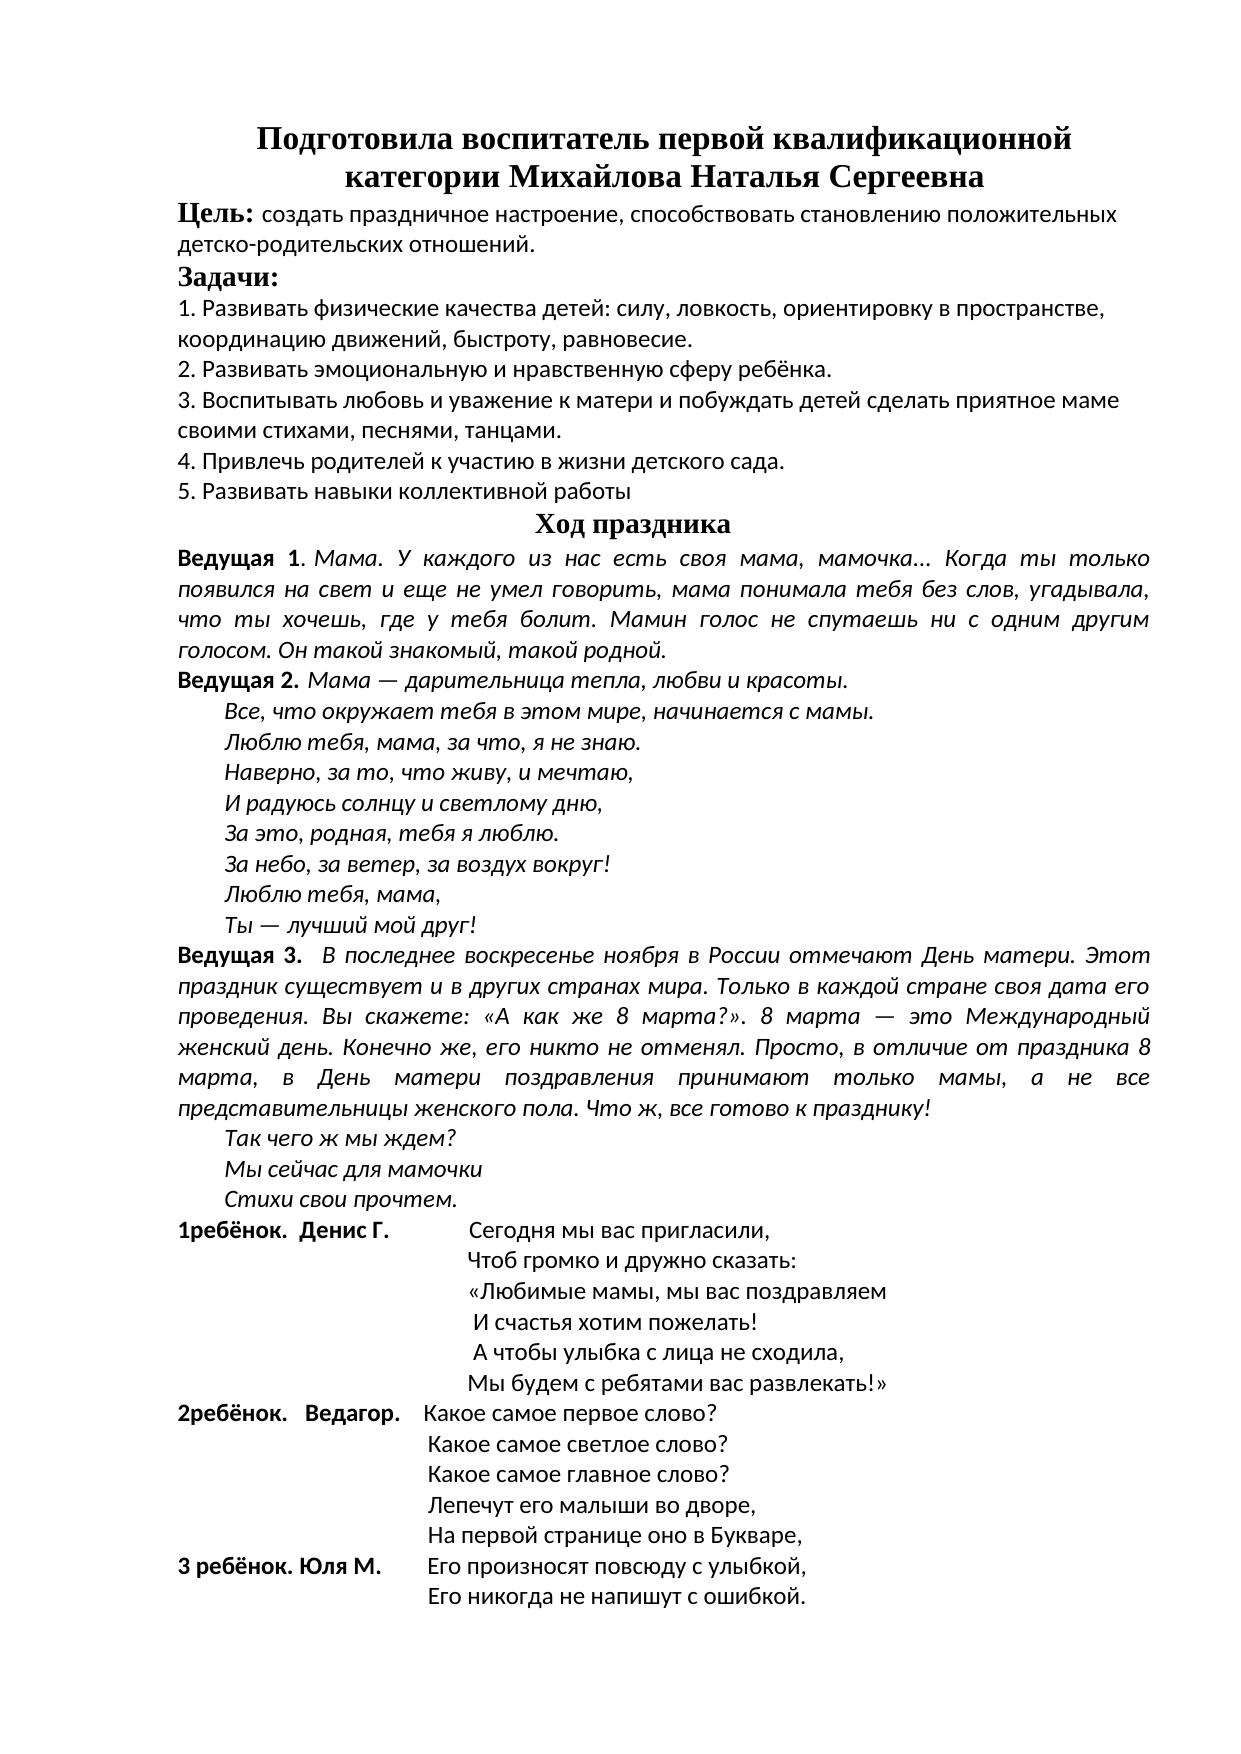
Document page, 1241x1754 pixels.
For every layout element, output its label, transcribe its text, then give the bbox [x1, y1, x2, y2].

text Какое самое светлое слово? [177, 1428, 1152, 1458]
text Люблю тебя, мама, [177, 878, 1152, 909]
text И счастья хотим пожелать! [177, 1306, 1152, 1336]
text Какое самое главное слово? [177, 1458, 1152, 1489]
text «Любимые мамы, мы вас поздравляем [177, 1275, 1152, 1306]
text Его никогда не напишут с ошибкой. [177, 1580, 1152, 1611]
text 4. Привлечь родителей к участию в жизни детского сада. [177, 445, 1152, 476]
text Ведущая 2. Мама — дарительница тепла, любви и красоты. [177, 665, 1152, 695]
text Лепечут его малыши во дворе, [177, 1489, 1152, 1519]
text Так чего ж мы ждем? [177, 1122, 1152, 1153]
text Подготовила воспитатель первой квалификационной категории Михайлова Наталья Сергеевна [177, 118, 1152, 195]
text За это, родная, тебя я люблю. [177, 817, 1152, 848]
text Стихи свои прочтем. [177, 1183, 1152, 1214]
text Цель: создать праздничное настроение, способствовать становлению положительных детско-родительских отношений. Задачи: 1. Развивать физические качества детей: силу, ловкость, ориентировку в пространстве, координацию движений, быстроту, равновесие. 2. Развивать эмоциональную и нравственную сферу ребёнка. 3. Воспитывать любовь и уважение к матери и побуждать детей сделать приятное маме своими стихами, песнями, танцами. [177, 195, 1152, 445]
text 3 ребёнок. Юля М. Его произносят повсюду с улыбкой, [177, 1550, 1152, 1580]
text 1ребёнок. Денис Г. Сегодня мы вас пригласили, [177, 1214, 1152, 1244]
text Ведущая 3. В последнее воскресенье ноября в России отмечают День матери. Этот праздник существует и в других странах мира. Только в каждой стране своя дата его проведения. Вы скажете: «А как же 8 марта?». 8 марта — это Международный женский день. Конечно же, его никто не отменял. Просто, в отличие от праздника 8 марта, в День матери поздравления принимают только мамы, а не все представительницы женского пола. Что ж, все готово к празднику! [177, 939, 1152, 1122]
text Люблю тебя, мама, за что, я не знаю. [177, 726, 1152, 756]
text Наверно, за то, что живу, и мечтаю, [177, 756, 1152, 787]
text Мы будем с ребятами вас развлекать!» [177, 1367, 1152, 1397]
text Все, что окружает тебя в этом мире, начинается с мамы. [177, 695, 1152, 726]
text Ход праздника [177, 506, 1152, 539]
text 2ребёнок. Ведагор. Какое самое первое слово? [177, 1397, 1152, 1428]
text И радуюсь солнцу и светлому дню, [177, 787, 1152, 817]
text Ведущая 1. Мама. У каждого из нас есть своя мама, мамочка... Когда ты только появился на свет и еще не умел говорить, мама понимала тебя без слов, угадывала, что ты хочешь, где у тебя болит. Мамин голос не спутаешь ни с одним другим голосом. Он такой знакомый, такой родной. [177, 539, 1152, 665]
text За небо, за ветер, за воздух вокруг! [177, 848, 1152, 878]
text На первой странице оно в Букваре, [177, 1519, 1152, 1550]
text 5. Развивать навыки коллективной работы [177, 476, 1152, 506]
text Чтоб громко и дружно сказать: [177, 1244, 1152, 1275]
text А чтобы улыбка с лица не сходила, [177, 1336, 1152, 1367]
text Ты — лучший мой друг! [177, 909, 1152, 939]
text Мы сейчас для мамочки [177, 1153, 1152, 1183]
